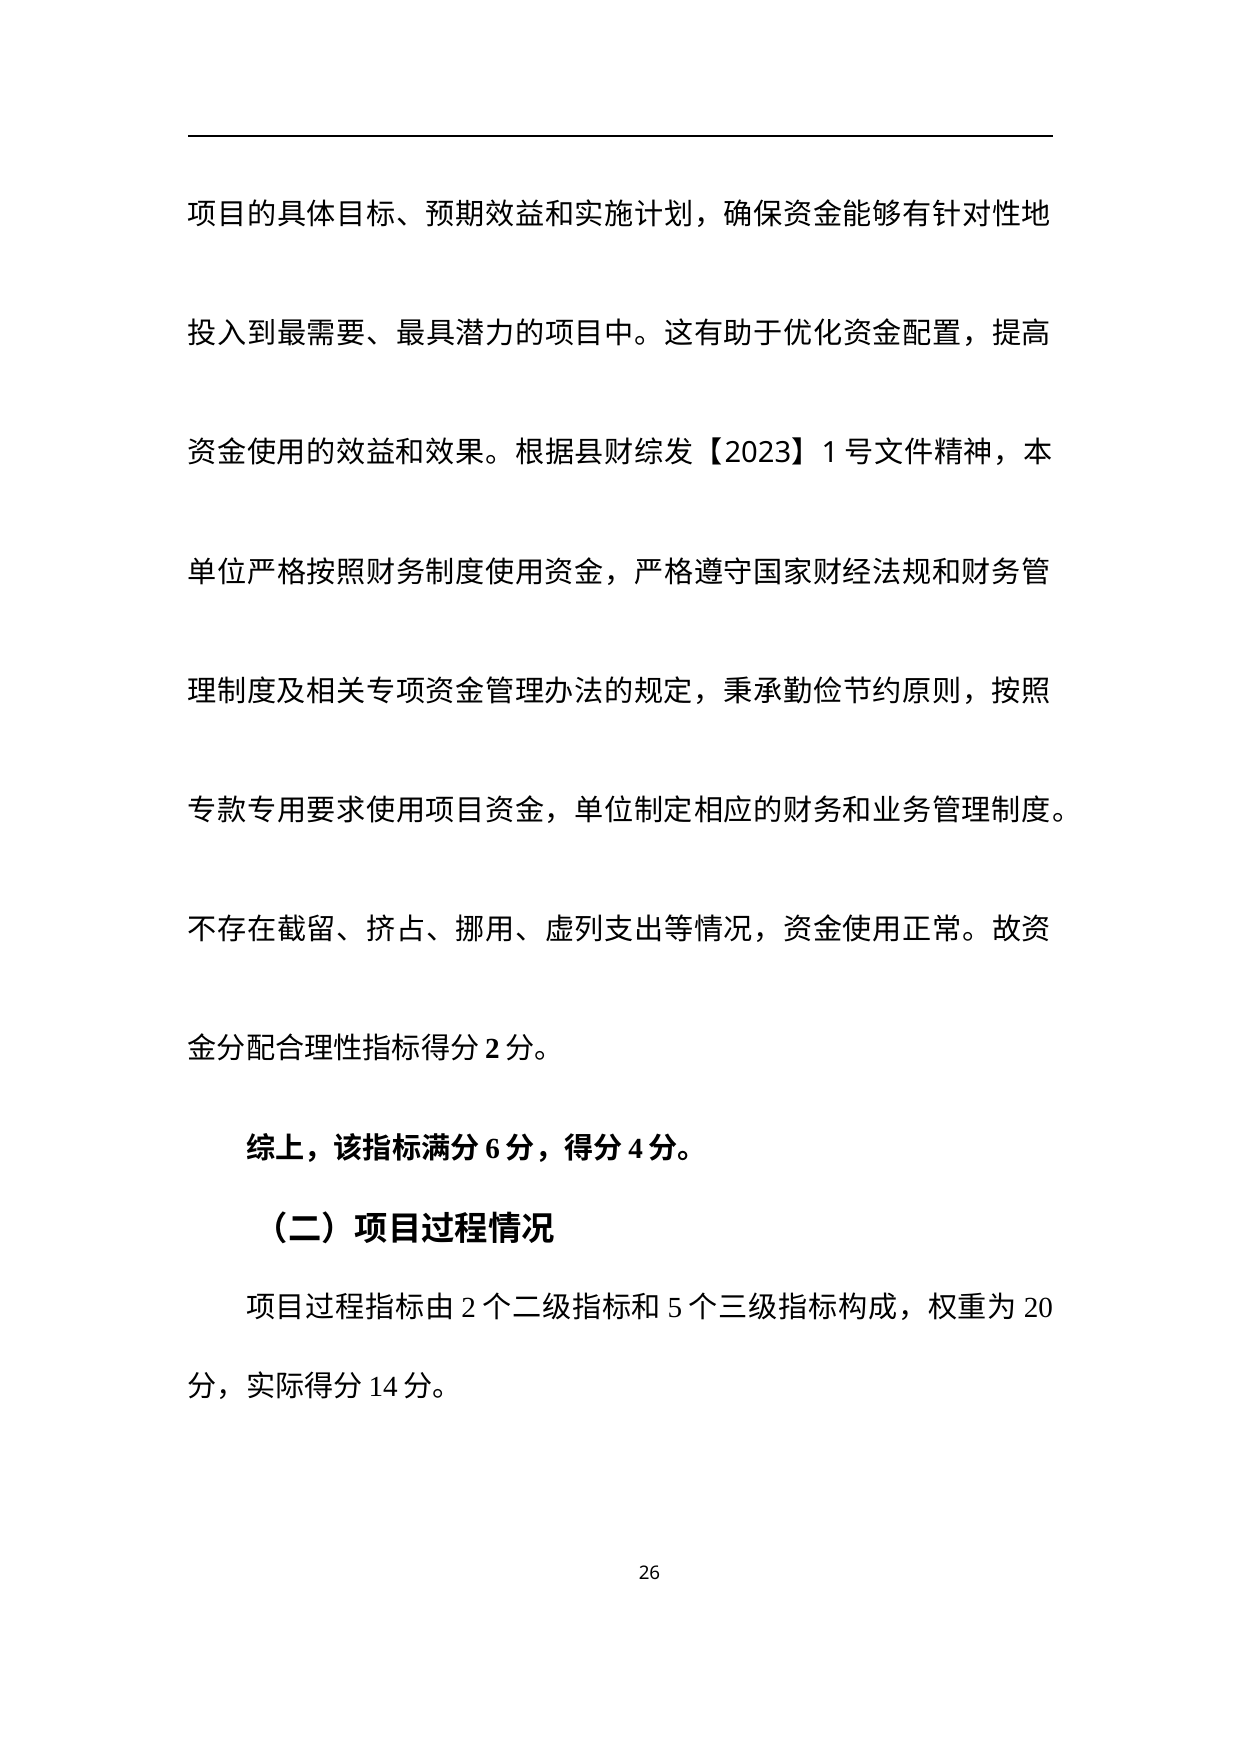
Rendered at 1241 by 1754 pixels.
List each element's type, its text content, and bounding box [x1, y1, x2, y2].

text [187, 172, 1053, 1085]
subtitle （二）项目过程情况 [187, 1186, 1053, 1265]
text 项目过程指标由2个二级指标和5个三级指标构成，权重为20分，实际得分14分。 [187, 1265, 1053, 1424]
text 综上，该指标满分6分，得分4分。 [187, 1106, 1053, 1186]
